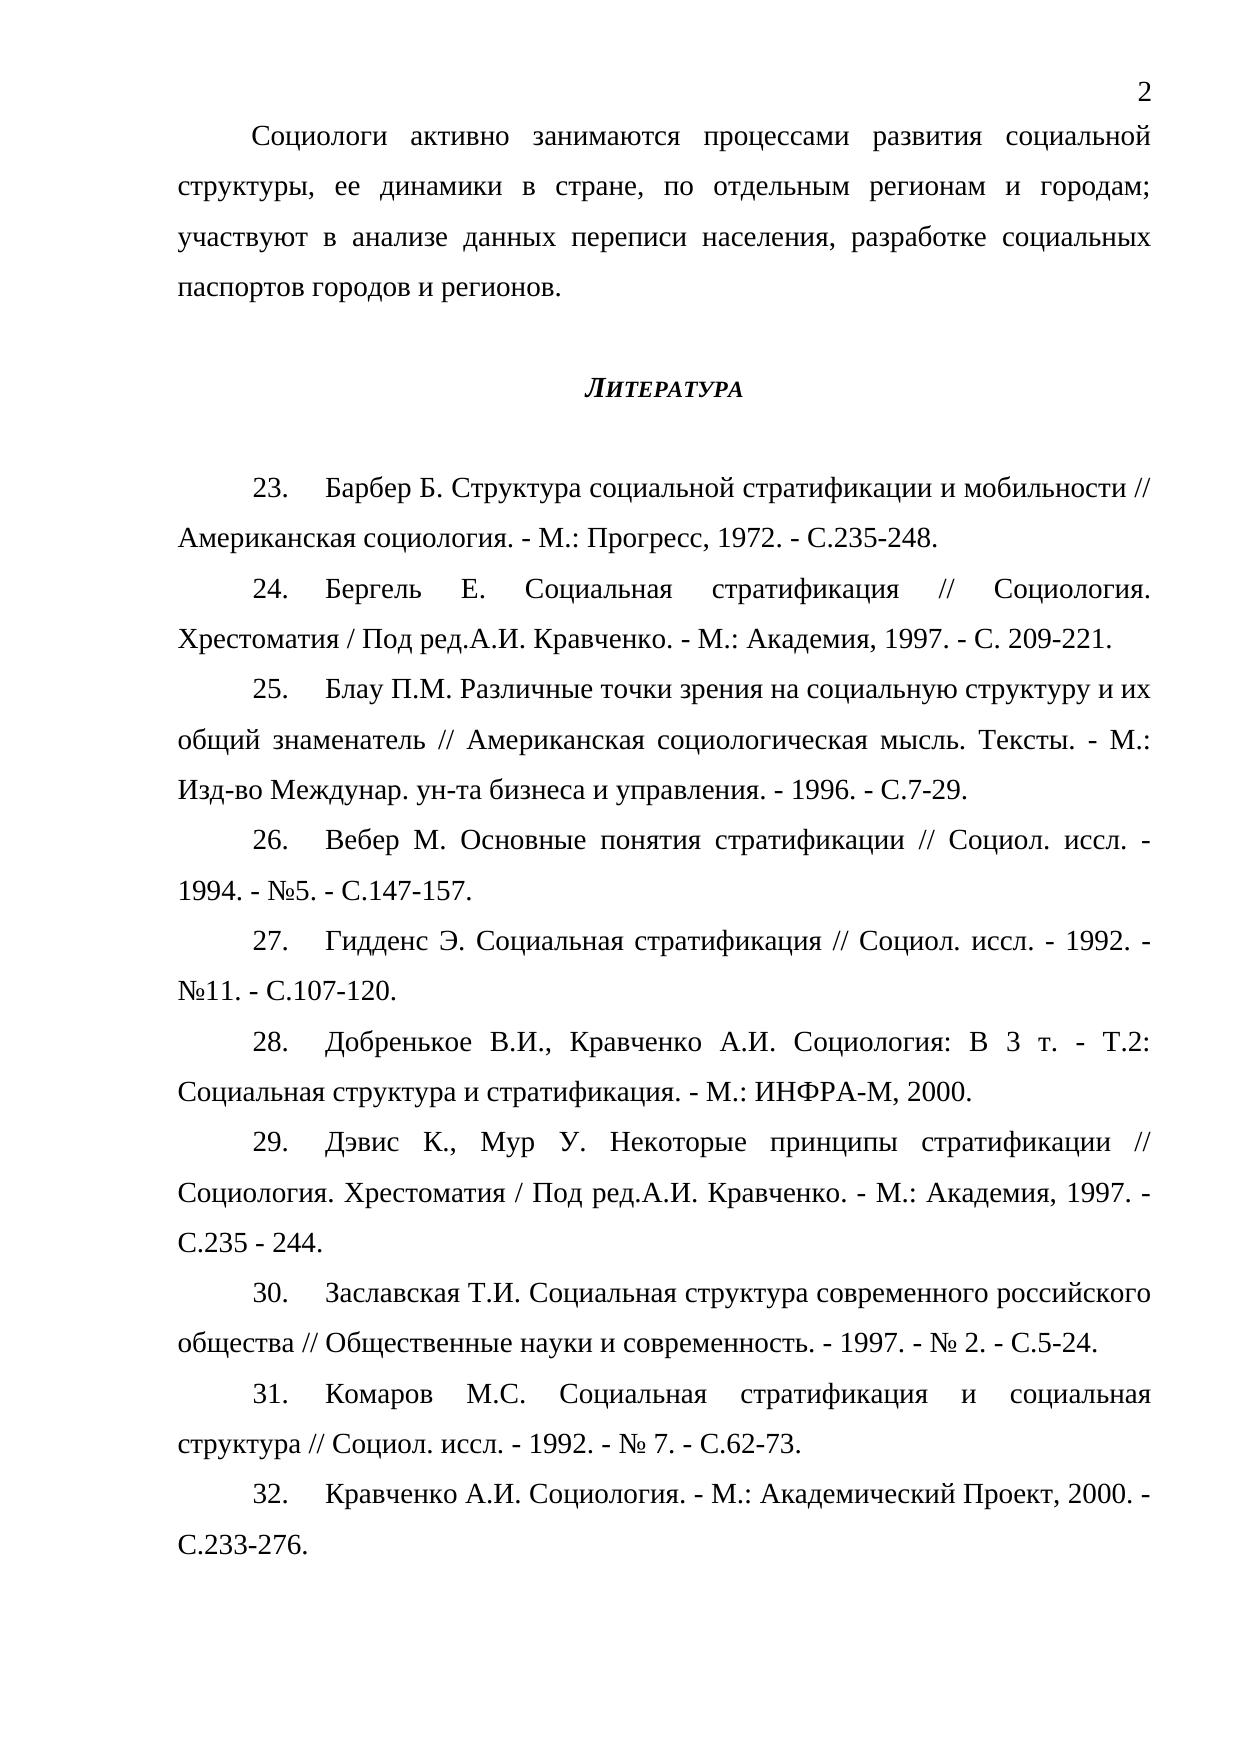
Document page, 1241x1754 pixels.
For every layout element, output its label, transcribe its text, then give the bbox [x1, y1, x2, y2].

text Вебер М. Основные понятия стратификации // Социол. иссл. - 1994. - №5. - С.147-157. [177, 822, 1152, 906]
text Добренькое В.И., Кравченко А.И. Социология: В 3 т. - Т.2: Социальная структура и стратификация. - М.: ИНФРА-М, 2000. [177, 1024, 1152, 1108]
text Кравченко А.И. Социология. - М.: Академический Проект, 2000. - С.233-276. [177, 1477, 1152, 1560]
text Гидденс Э. Социальная стратификация // Социол. иссл. - 1992. - №11. - С.107-120. [177, 923, 1152, 1007]
text Блау П.М. Различные точки зрения на социальную структуру и их общий знаменатель // Американская социологическая мысль. Тексты. - М.: Изд-во Междунар. ун-та бизнеса и управления. - 1996. - С.7-29. [177, 672, 1152, 806]
text Социологи активно занимаются процессами развития социальной структуры, ее динамики в стране, по отдельным регионам и городам; участвуют в анализе данных переписи населения, разработке социальных паспортов городов и регионов. [177, 118, 1152, 303]
subtitle Литература [177, 370, 1152, 403]
text Дэвис К., Мур У. Некоторые принципы стратификации // Социология. Хрестоматия / Под ред.А.И. Кравченко. - М.: Академия, 1997. - С.235 - 244. [177, 1124, 1152, 1258]
text Заславская Т.И. Социальная структура современного российского общества // Общественные науки и современность. - 1997. - № 2. - С.5-24. [177, 1275, 1152, 1359]
text Бергель Е. Социальная стратификация // Социология. Хрестоматия / Под ред.А.И. Кравченко. - М.: Академия, 1997. - С. 209-221. [177, 571, 1152, 655]
text Барбер Б. Структура социальной стратификации и мобильности // Американская социология. - М.: Прогресс, 1972. - С.235-248. [177, 470, 1152, 554]
text Комаров М.С. Социальная стратификация и социальная структура // Социол. иссл. - 1992. - № 7. - С.62-73. [177, 1376, 1152, 1460]
